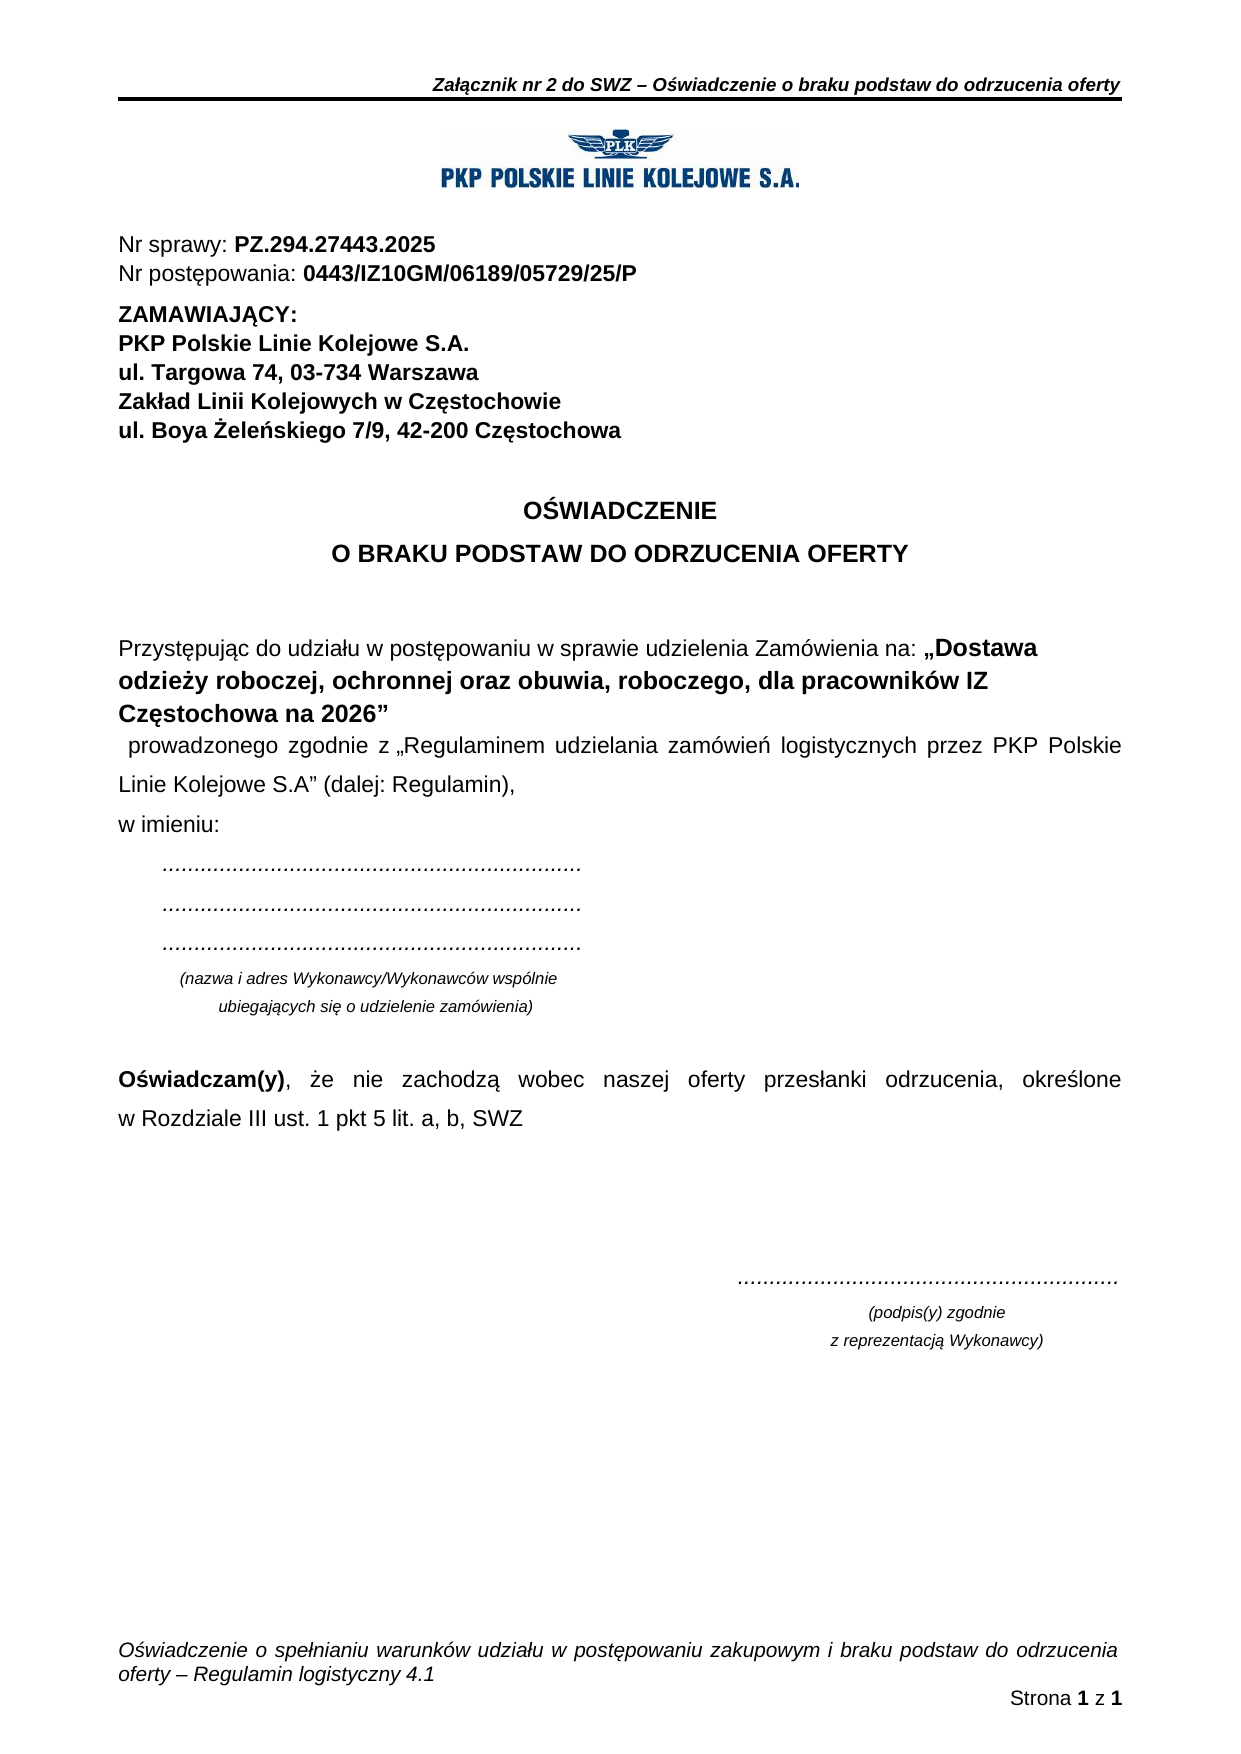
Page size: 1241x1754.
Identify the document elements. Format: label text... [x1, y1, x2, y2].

text ul. Boya Żeleńskiego 7/9, 42-200 Częstochowa [118, 417, 1122, 443]
text w imieniu: [118, 811, 1122, 837]
text Zakład Linii Kolejowych w Częstochowie [118, 388, 1122, 414]
text Przystępując do udziału w postępowaniu w sprawie udzielenia Zamówienia na: „Dostawa odzieży roboczej, ochronnej oraz obuwia, roboczego, dla pracowników IZ Częstochowa na 2026” [118, 633, 1122, 727]
text ZAMAWIAJĄCY: [118, 301, 1122, 327]
text .................................................................. [162, 889, 1122, 916]
text Oświadczam(y), że nie zachodzą wobec naszej oferty przesłanki odrzucenia, określone w Rozdziale III ust. 1 pkt 5 lit. a, b, SWZ [118, 1066, 1122, 1131]
text prowadzonego zgodnie z „Regulaminem udzielania zamówień logistycznych przez PKP Polskie Linie Kolejowe S.A” (dalej: Regulamin), [118, 732, 1122, 797]
text OŚWIADCZENIE [118, 496, 1122, 525]
text .................................................................. [162, 850, 1122, 876]
text Nr postępowania: 0443/IZ10GM/06189/05729/25/P [118, 259, 1122, 286]
text Nr sprawy: PZ.294.27443.2025 [118, 231, 1122, 257]
text ul. Targowa 74, 03-734 Warszawa [118, 359, 1122, 385]
text z reprezentacją Wykonawcy) [679, 1331, 1122, 1350]
text .................................................................. [162, 929, 1122, 955]
text ............................................................ [118, 1263, 1122, 1289]
text O BRAKU PODSTAW DO ODRZUCENIA OFERTY [118, 539, 1122, 568]
text (podpis(y) zgodnie [679, 1302, 1122, 1322]
text PKP Polskie Linie Kolejowe S.A. [118, 330, 1122, 356]
picture [441, 129, 799, 188]
text (nazwa i adres Wykonawcy/Wykonawców wspólnie ubiegających się o udzielenie zamówienia) [148, 968, 591, 1016]
